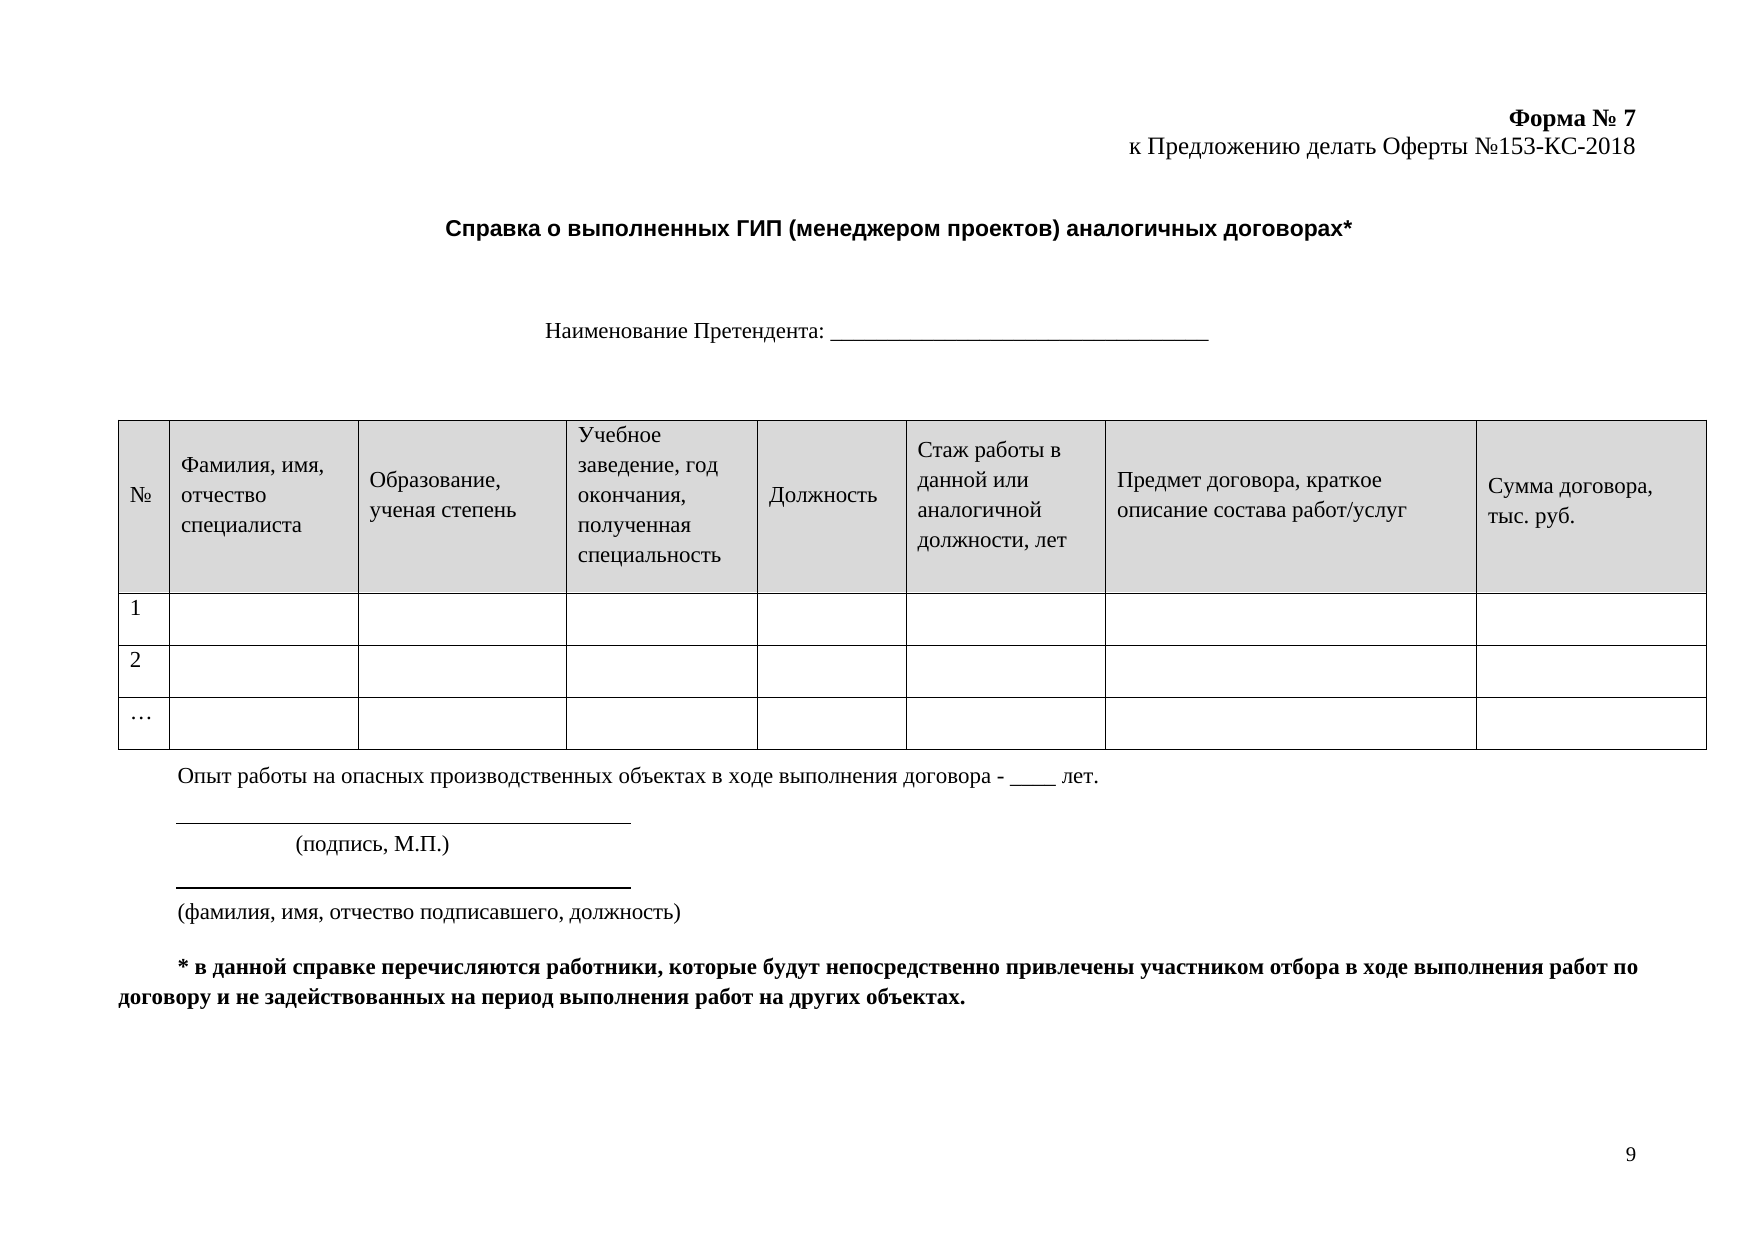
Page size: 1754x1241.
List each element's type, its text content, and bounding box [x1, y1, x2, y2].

table_cell [359, 594, 566, 644]
text Наименование Претендента: _________________________________ [118, 317, 1636, 344]
table_header Фамилия, имя, отчество специалиста [170, 421, 358, 592]
table_header Предмет договора, краткое описание состава работ/услуг [1106, 421, 1476, 592]
text (подпись, М.П.) [236, 830, 1640, 856]
table_cell [1106, 594, 1476, 644]
table_cell [1106, 698, 1476, 749]
table_cell [567, 698, 757, 749]
table_header № [119, 421, 169, 592]
table_cell 1 [119, 594, 169, 644]
text (фамилия, имя, отчество подписавшего, должность) [133, 898, 1640, 924]
table_cell … [119, 698, 169, 749]
table_cell [907, 594, 1105, 644]
table_cell [1477, 594, 1706, 644]
table_cell [170, 646, 358, 697]
table_header Сумма договора, тыс. руб. [1477, 421, 1706, 592]
table_cell [1106, 646, 1476, 697]
table_cell [907, 646, 1105, 697]
table_cell [1477, 698, 1706, 749]
table_header Учебное заведение, год окончания, полученная специальность [567, 421, 757, 592]
table_cell [758, 646, 906, 697]
table_cell [170, 698, 358, 749]
table_cell [567, 646, 757, 697]
table_cell [1477, 646, 1706, 697]
table_header Образование, ученая степень [359, 421, 566, 592]
table_cell [359, 698, 566, 749]
table_cell [907, 698, 1105, 749]
table_cell [758, 594, 906, 644]
table_cell [758, 698, 906, 749]
text Опыт работы на опасных производственных объектах в ходе выполнения договора - ____ лет. [118, 762, 1636, 789]
text к Предложению делать Оферты №153-КС-2018 [118, 131, 1636, 160]
table_cell [170, 594, 358, 644]
table_header Должность [758, 421, 906, 592]
text * в данной справке перечисляются работники, которые будут непосредственно привлечены участником отбора в ходе выполнения работ по договору и не задействованных на период выполнения работ на других объектах. [118, 953, 1640, 1009]
table_header Стаж работы в данной или аналогичной должности, лет [907, 421, 1105, 592]
text Форма № 7 [118, 103, 1636, 131]
text Справка о выполненных ГИП (менеджером проектов) аналогичных договорах* [162, 215, 1636, 242]
table_cell [567, 594, 757, 644]
table_cell [359, 646, 566, 697]
table_cell 2 [119, 646, 169, 697]
